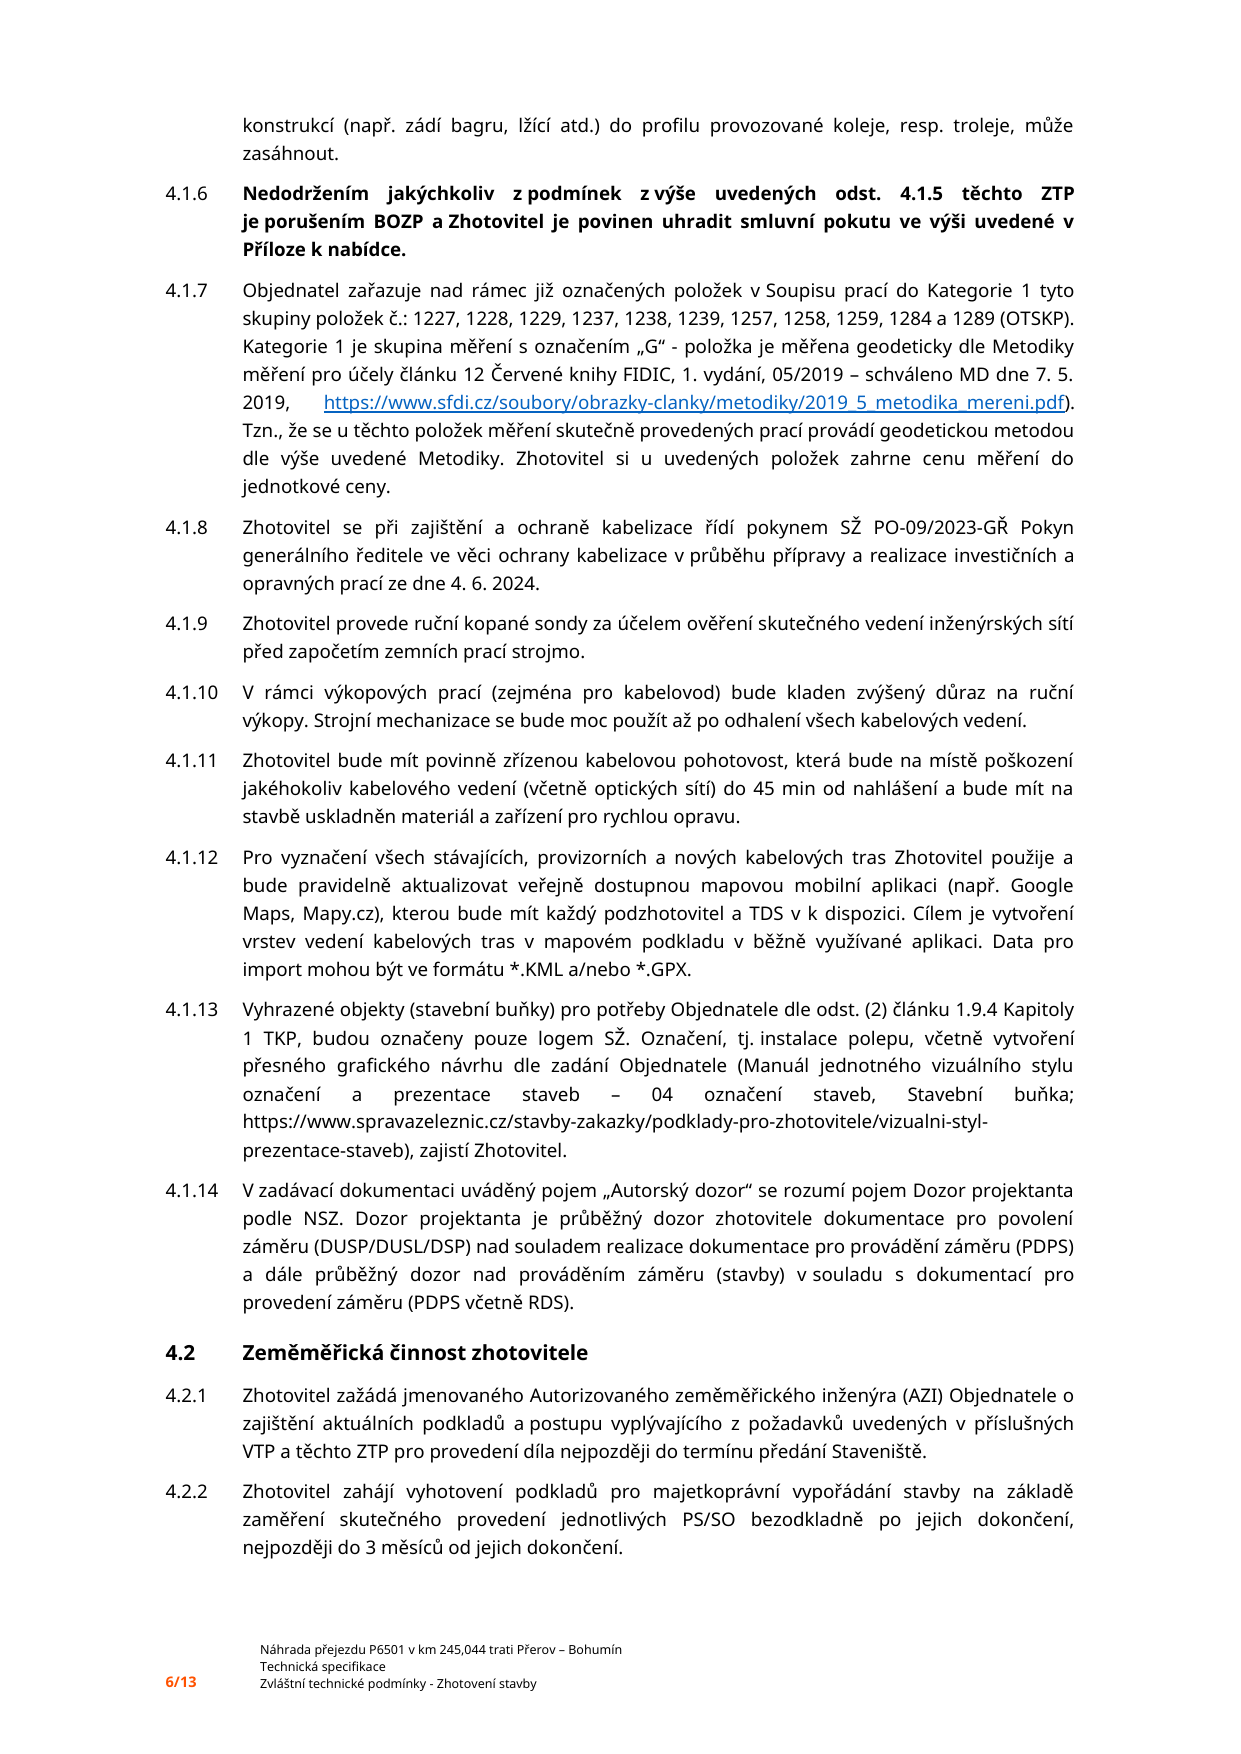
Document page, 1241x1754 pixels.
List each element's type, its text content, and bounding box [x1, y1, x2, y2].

text V zadávací dokumentaci uváděný pojem „Autorský dozor“ se rozumí pojem Dozor projektanta podle NSZ. Dozor projektanta je průběžný dozor zhotovitele dokumentace pro povolení záměru (DUSP/DUSL/DSP) nad souladem realizace dokumentace pro provádění záměru (PDPS) a dále průběžný dozor nad prováděním záměru (stavby) v souladu s dokumentací pro provedení záměru (PDPS včetně RDS). [165, 1177, 1075, 1315]
text Zhotovitel se při zajištění a ochraně kabelizace řídí pokynem SŽ PO-09/2023-GŘ Pokyn generálního ředitele ve věci ochrany kabelizace v průběhu přípravy a realizace investičních a opravných prací ze dne 4. 6. 2024. [165, 514, 1075, 596]
text Vyhrazené objekty (stavební buňky) pro potřeby Objednatele dle odst. (2) článku 1.9.4 Kapitoly 1 TKP, budou označeny pouze logem SŽ. Označení, tj. instalace polepu, včetně vytvoření přesného grafického návrhu dle zadání Objednatele (Manuál jednotného vizuálního stylu označení a prezentace staveb – 04 označení staveb, Stavební buňka; https://www.spravazeleznic.cz/stavby-zakazky/podklady-pro-zhotovitele/vizualni-styl-prezentace-staveb), zajistí Zhotovitel. [165, 997, 1075, 1162]
text Zeměměřická činnost zhotovitele [165, 1338, 1075, 1367]
text Zhotovitel provede ruční kopané sondy za účelem ověření skutečného vedení inženýrských sítí před započetím zemních prací strojmo. [165, 611, 1075, 664]
text Zhotovitel zahájí vyhotovení podkladů pro majetkoprávní vypořádání stavby na základě zaměření skutečného provedení jednotlivých PS/SO bezodkladně po jejich dokončení, nejpozději do 3 měsíců od jejich dokončení. [165, 1479, 1075, 1560]
text V rámci výkopových prací (zejména pro kabelovod) bude kladen zvýšený důraz na ruční výkopy. Strojní mechanizace se bude moc použít až po odhalení všech kabelových vedení. [165, 679, 1075, 733]
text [165, 112, 1075, 166]
text Zhotovitel bude mít povinně zřízenou kabelovou pohotovost, která bude na místě poškození jakéhokoliv kabelového vedení (včetně optických sítí) do 45 min od nahlášení a bude mít na stavbě uskladněn materiál a zařízení pro rychlou opravu. [165, 748, 1075, 829]
text Zhotovitel zažádá jmenovaného Autorizovaného zeměměřického inženýra (AZI) Objednatele o zajištění aktuálních podkladů a postupu vyplývajícího z požadavků uvedených v příslušných VTP a těchto ZTP pro provedení díla nejpozději do termínu předání Staveniště. [165, 1382, 1075, 1464]
text Objednatel zařazuje nad rámec již označených položek v Soupisu prací do Kategorie 1 tyto skupiny položek č.: 1227, 1228, 1229, 1237, 1238, 1239, 1257, 1258, 1259, 1284 a 1289 (OTSKP). Kategorie 1 je skupina měření s označením „G“ - položka je měřena geodeticky dle Metodiky měření pro účely článku 12 Červené knihy FIDIC, 1. vydání, 05/2019 – schváleno MD dne 7. 5. 2019, https://www.sfdi.cz/soubory/obrazky-clanky/metodiky/2019_5_metodika_mereni.pdf). Tzn., že se u těchto položek měření skutečně provedených prací provádí geodetickou metodou dle výše uvedené Metodiky. Zhotovitel si u uvedených položek zahrne cenu měření do jednotkové ceny. [165, 277, 1075, 499]
text Nedodržením jakýchkoliv z podmínek z výše uvedených odst. 4.1.5 těchto ZTP je porušením BOZP a Zhotovitel je povinen uhradit smluvní pokutu ve výši uvedené v Příloze k nabídce. [165, 181, 1075, 262]
text Pro vyznačení všech stávajících, provizorních a nových kabelových tras Zhotovitel použije a bude pravidelně aktualizovat veřejně dostupnou mapovou mobilní aplikaci (např. Google Maps, Mapy.cz), kterou bude mít každý podzhotovitel a TDS v k dispozici. Cílem je vytvoření vrstev vedení kabelových tras v mapovém podkladu v běžně využívané aplikaci. Data pro import mohou být ve formátu *.KML a/nebo *.GPX. [165, 844, 1075, 982]
